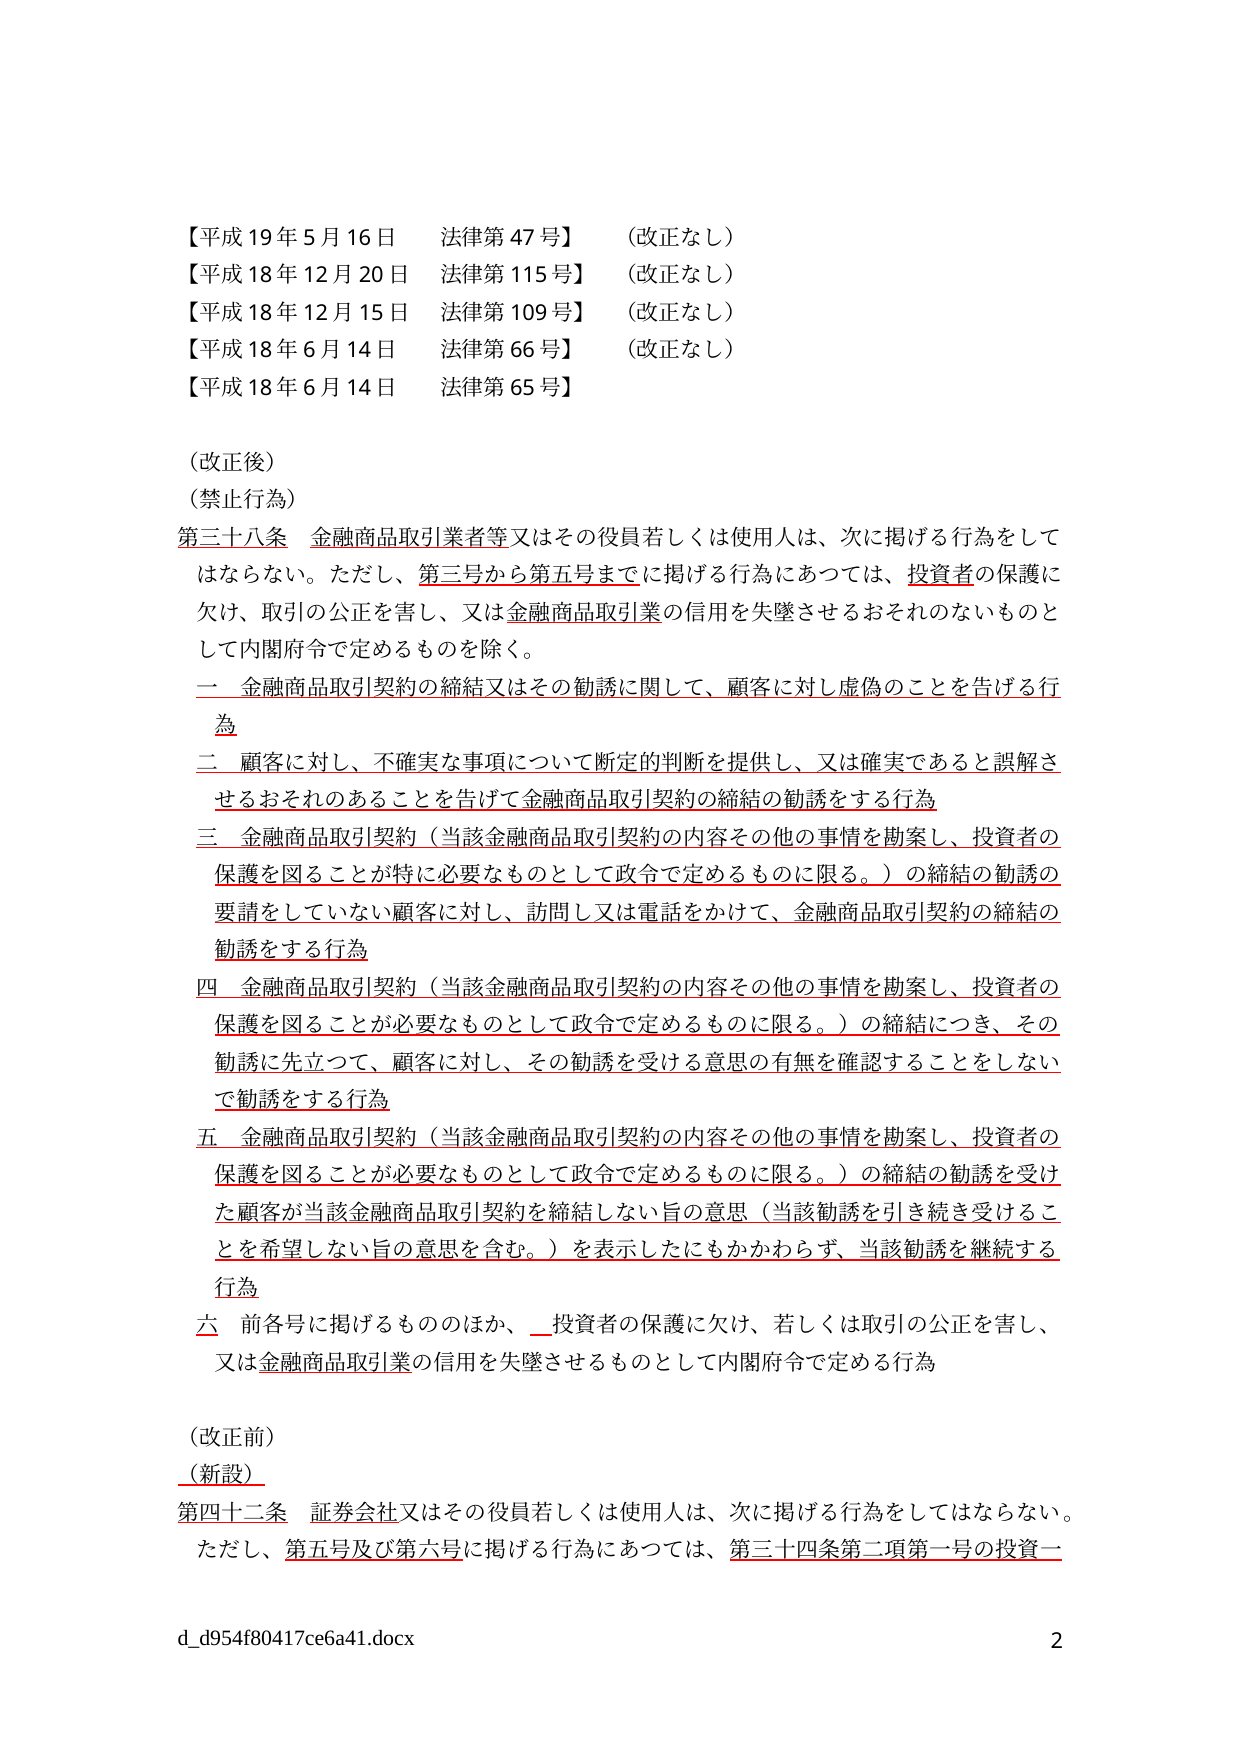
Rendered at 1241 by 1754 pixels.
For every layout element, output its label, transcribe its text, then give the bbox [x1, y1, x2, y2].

text 二 顧客に対し、不確実な事項について断定的判断を提供し、又は確実であると誤解させるおそれのあることを告げて金融商品取引契約の締結の勧誘をする行為 [196, 742, 1063, 817]
text 三 金融商品取引契約（当該金融商品取引契約の内容その他の事情を勘案し、投資者の保護を図ることが特に必要なものとして政令で定めるものに限る。）の締結の勧誘の要請をしていない顧客に対し、訪問し又は電話をかけて、金融商品取引契約の締結の勧誘をする行為 [196, 817, 1063, 967]
text （改正後） [177, 442, 1063, 479]
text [177, 1492, 1063, 1567]
text 【平成18年12月15日 法律第109号】 （改正なし） [177, 292, 1063, 329]
text 【平成18年6月14日 法律第66号】 （改正なし） [177, 329, 1063, 367]
text 五 金融商品取引契約（当該金融商品取引契約の内容その他の事情を勘案し、投資者の保護を図ることが必要なものとして政令で定めるものに限る。）の締結の勧誘を受けた顧客が当該金融商品取引契約を締結しない旨の意思（当該勧誘を引き続き受けることを希望しない旨の意思を含む。）を表示したにもかかわらず、当該勧誘を継続する行為 [196, 1117, 1063, 1304]
text 第三十八条 金融商品取引業者等又はその役員若しくは使用人は、次に掲げる行為をしてはならない。ただし、第三号から第五号までに掲げる行為にあつては、投資者の保護に欠け、取引の公正を害し、又は金融商品取引業の信用を失墜させるおそれのないものとして内閣府令で定めるものを除く。 [177, 517, 1063, 667]
text （新設） [177, 1454, 1063, 1492]
text 六 前各号に掲げるもののほか、 投資者の保護に欠け、若しくは取引の公正を害し、又は金融商品取引業の信用を失墜させるものとして内閣府令で定める行為 [196, 1304, 1063, 1379]
text 【平成19年5月16日 法律第47号】 （改正なし） [177, 217, 1063, 254]
text 四 金融商品取引契約（当該金融商品取引契約の内容その他の事情を勘案し、投資者の保護を図ることが必要なものとして政令で定めるものに限る。）の締結につき、その勧誘に先立つて、顧客に対し、その勧誘を受ける意思の有無を確認することをしないで勧誘をする行為 [196, 967, 1063, 1117]
text （禁止行為） [177, 479, 1063, 517]
text 【平成18年6月14日 法律第65号】 [177, 367, 1063, 404]
text 【平成18年12月20日 法律第115号】 （改正なし） [177, 254, 1063, 292]
text 一 金融商品取引契約の締結又はその勧誘に関して、顧客に対し虚偽のことを告げる行為 [196, 667, 1063, 742]
text （改正前） [177, 1417, 1063, 1454]
